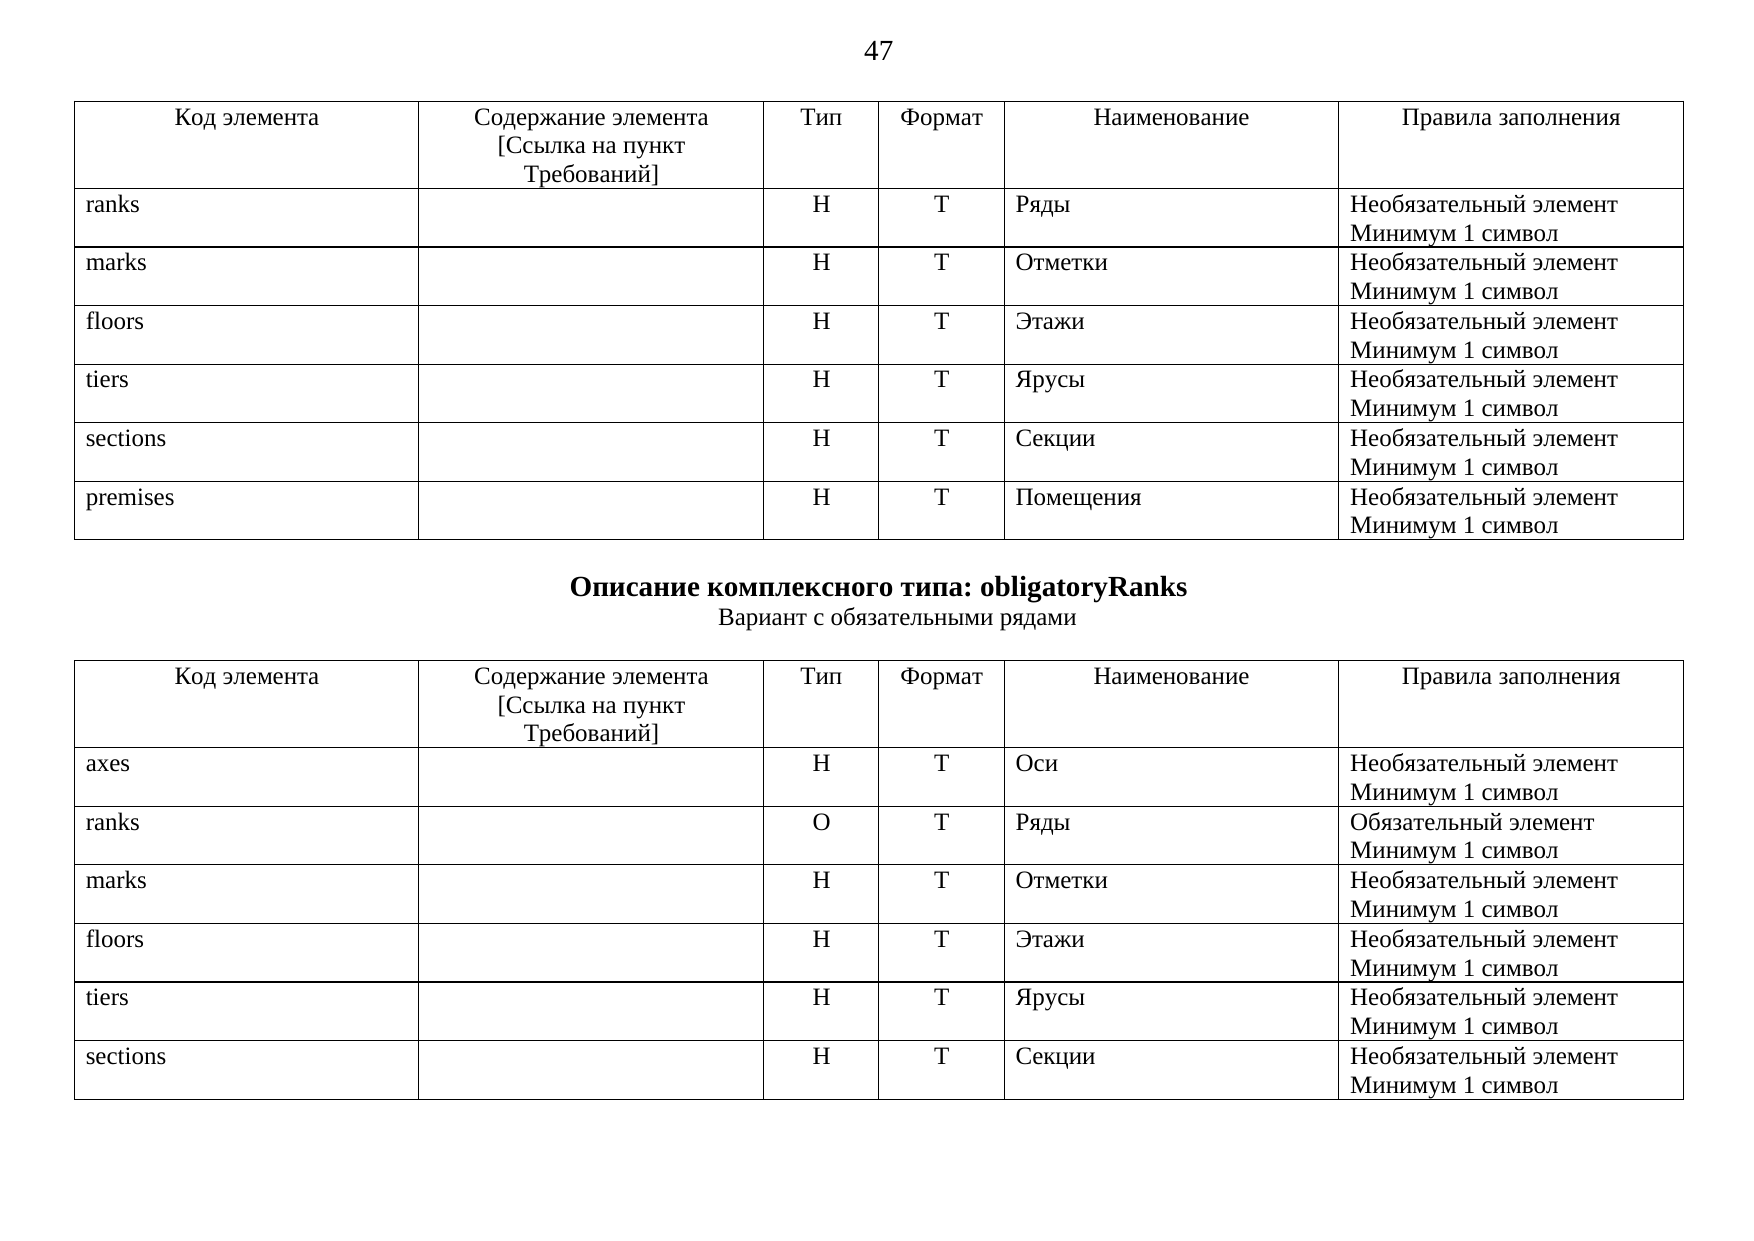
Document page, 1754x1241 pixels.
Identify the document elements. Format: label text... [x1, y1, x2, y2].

table_cell Н [764, 924, 878, 981]
table_cell floors [75, 924, 418, 981]
table_cell Н [764, 1041, 878, 1098]
table_header Тип [764, 661, 878, 747]
table_cell [419, 365, 763, 422]
table_cell Т [879, 748, 1004, 806]
table_cell Т [879, 865, 1004, 923]
table_header Тип [764, 102, 878, 188]
table_cell axes [75, 748, 418, 806]
table_cell Н [764, 482, 878, 539]
table_cell tiers [75, 983, 418, 1040]
table_cell Этажи [1005, 306, 1338, 363]
table_cell Оси [1005, 748, 1338, 806]
table_cell sections [75, 423, 418, 481]
table_header Наименование [1005, 102, 1338, 188]
text Вариант с обязательными рядами [111, 602, 1683, 631]
table_cell Н [764, 189, 878, 246]
table_cell О [764, 807, 878, 864]
subtitle Описание комплексного типа: obligatoryRanks [74, 569, 1683, 602]
table_header Правила заполнения [1339, 661, 1683, 747]
table_cell Н [764, 983, 878, 1040]
table_cell Необязательный элемент Минимум 1 символ [1339, 248, 1683, 305]
table_header Код элемента [75, 661, 418, 747]
table_cell Т [879, 482, 1004, 539]
table_cell Т [879, 248, 1004, 305]
table_cell [419, 482, 763, 539]
table_cell Н [764, 306, 878, 363]
table_cell Необязательный элемент Минимум 1 символ [1339, 306, 1683, 363]
table_header Содержание элемента [Ссылка на пункт Требований] [419, 661, 763, 747]
table_cell Необязательный элемент Минимум 1 символ [1339, 865, 1683, 923]
table_cell Н [764, 423, 878, 481]
table_cell Необязательный элемент Минимум 1 символ [1339, 1041, 1683, 1098]
table_cell Необязательный элемент Минимум 1 символ [1339, 189, 1683, 246]
table_cell Необязательный элемент Минимум 1 символ [1339, 423, 1683, 481]
table_cell floors [75, 306, 418, 363]
table_header Наименование [1005, 661, 1338, 747]
table_cell [419, 248, 763, 305]
table_cell Ярусы [1005, 983, 1338, 1040]
table_cell [419, 306, 763, 363]
table_cell sections [75, 1041, 418, 1098]
table_header Код элемента [75, 102, 418, 188]
table_cell Н [764, 865, 878, 923]
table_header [419, 102, 763, 188]
table_cell tiers [75, 365, 418, 422]
table_cell Необязательный элемент Минимум 1 символ [1339, 983, 1683, 1040]
table_cell Этажи [1005, 924, 1338, 981]
table_cell Необязательный элемент Минимум 1 символ [1339, 365, 1683, 422]
table_cell Ярусы [1005, 365, 1338, 422]
table_cell Ряды [1005, 807, 1338, 864]
table_cell Отметки [1005, 248, 1338, 305]
table_cell Отметки [1005, 865, 1338, 923]
table_cell ranks [75, 807, 418, 864]
table_cell Н [764, 248, 878, 305]
table_cell [419, 748, 763, 806]
table_cell [419, 807, 763, 864]
table_cell [419, 924, 763, 981]
table_cell Ряды [1005, 189, 1338, 246]
table_cell Т [879, 306, 1004, 363]
table_cell [419, 423, 763, 481]
table_cell premises [75, 482, 418, 539]
table_cell marks [75, 248, 418, 305]
table_cell Помещения [1005, 482, 1338, 539]
table_cell Т [879, 983, 1004, 1040]
table_header Формат [879, 102, 1004, 188]
table_cell Т [879, 807, 1004, 864]
table_cell Н [764, 748, 878, 806]
table_cell marks [75, 865, 418, 923]
table_cell Т [879, 924, 1004, 981]
table_cell Обязательный элемент Минимум 1 символ [1339, 807, 1683, 864]
table_header Правила заполнения [1339, 102, 1683, 188]
table_cell Необязательный элемент Минимум 1 символ [1339, 748, 1683, 806]
table_cell [419, 865, 763, 923]
table_cell ranks [75, 189, 418, 246]
table_cell Секции [1005, 423, 1338, 481]
table_cell [419, 1041, 763, 1098]
table_cell Т [879, 423, 1004, 481]
table_cell Т [879, 365, 1004, 422]
table_cell Необязательный элемент Минимум 1 символ [1339, 924, 1683, 981]
table_cell [419, 983, 763, 1040]
table_cell Необязательный элемент Минимум 1 символ [1339, 482, 1683, 539]
table_header Формат [879, 661, 1004, 747]
table_cell [419, 189, 763, 246]
table_cell Т [879, 1041, 1004, 1098]
table_cell Секции [1005, 1041, 1338, 1098]
table_cell Н [764, 365, 878, 422]
table_cell Т [879, 189, 1004, 246]
